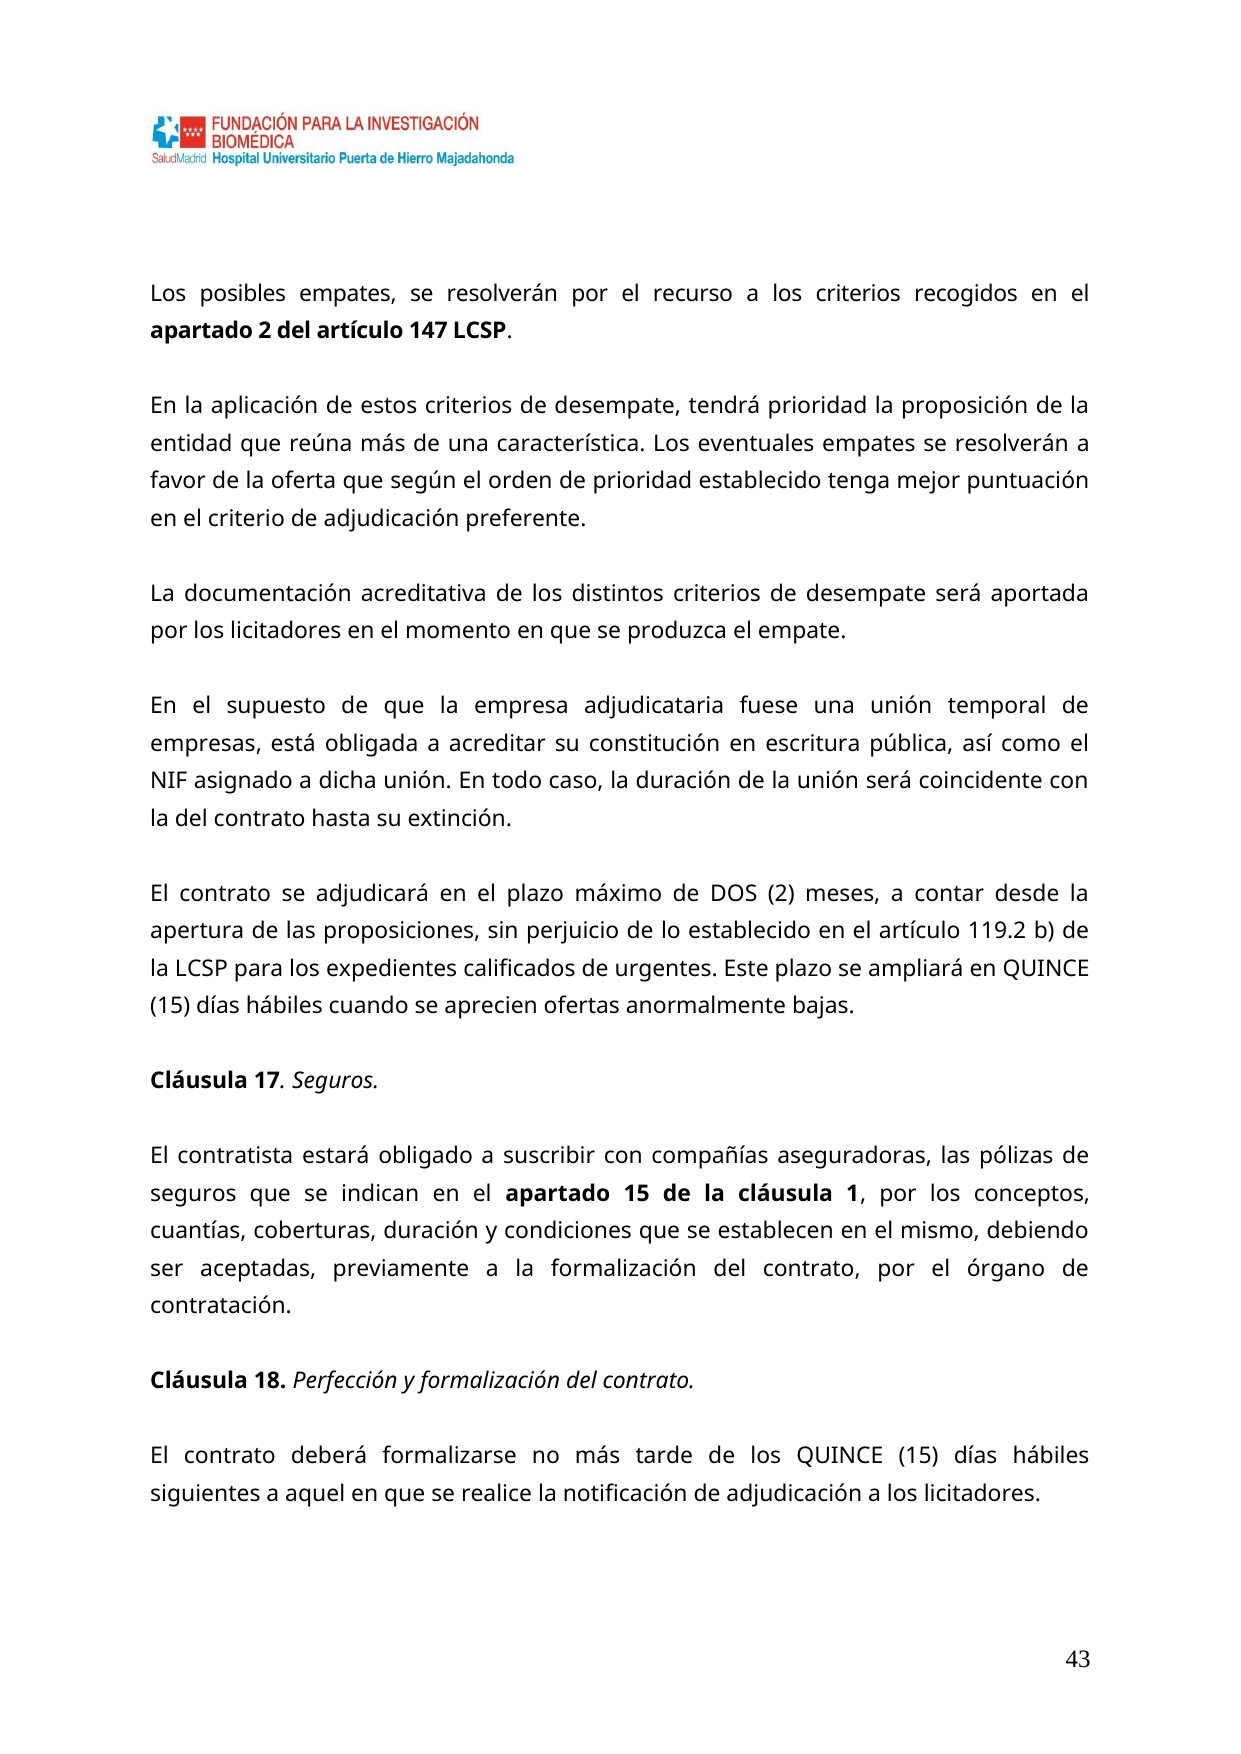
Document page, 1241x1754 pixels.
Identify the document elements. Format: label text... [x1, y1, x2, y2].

text En el supuesto de que la empresa adjudicataria fuese una unión temporal de empresas, está obligada a acreditar su constitución en escritura pública, así como el NIF asignado a dicha unión. En todo caso, la duración de la unión será coincidente con la del contrato hasta su extinción. [150, 689, 1090, 833]
text El contratista estará obligado a suscribir con compañías aseguradoras, las pólizas de seguros que se indican en el apartado 15 de la cláusula 1, por los conceptos, cuantías, coberturas, duración y condiciones que se establecen en el mismo, debiendo ser aceptadas, previamente a la formalización del contrato, por el órgano de contratación. [150, 1139, 1090, 1320]
text El contrato deberá formalizarse no más tarde de los QUINCE (15) días hábiles siguientes a aquel en que se realice la notificación de adjudicación a los licitadores. [150, 1439, 1090, 1508]
text Cláusula 18. Perfección y formalización del contrato. [150, 1364, 1090, 1395]
picture [150, 110, 515, 168]
text Los posibles empates, se resolverán por el recurso a los criterios recogidos en el apartado 2 del artículo 147 LCSP. [150, 277, 1090, 345]
text El contrato se adjudicará en el plazo máximo de DOS (2) meses, a contar desde la apertura de las proposiciones, sin perjuicio de lo establecido en el artículo 119.2 b) de la LCSP para los expedientes calificados de urgentes. Este plazo se ampliará en QUINCE (15) días hábiles cuando se aprecien ofertas anormalmente bajas. [150, 877, 1090, 1020]
text Cláusula 17. Seguros. [150, 1064, 1090, 1095]
text La documentación acreditativa de los distintos criterios de desempate será aportada por los licitadores en el momento en que se produzca el empate. [150, 577, 1090, 645]
text En la aplicación de estos criterios de desempate, tendrá prioridad la proposición de la entidad que reúna más de una característica. Los eventuales empates se resolverán a favor de la oferta que según el orden de prioridad establecido tenga mejor puntuación en el criterio de adjudicación preferente. [150, 389, 1090, 533]
